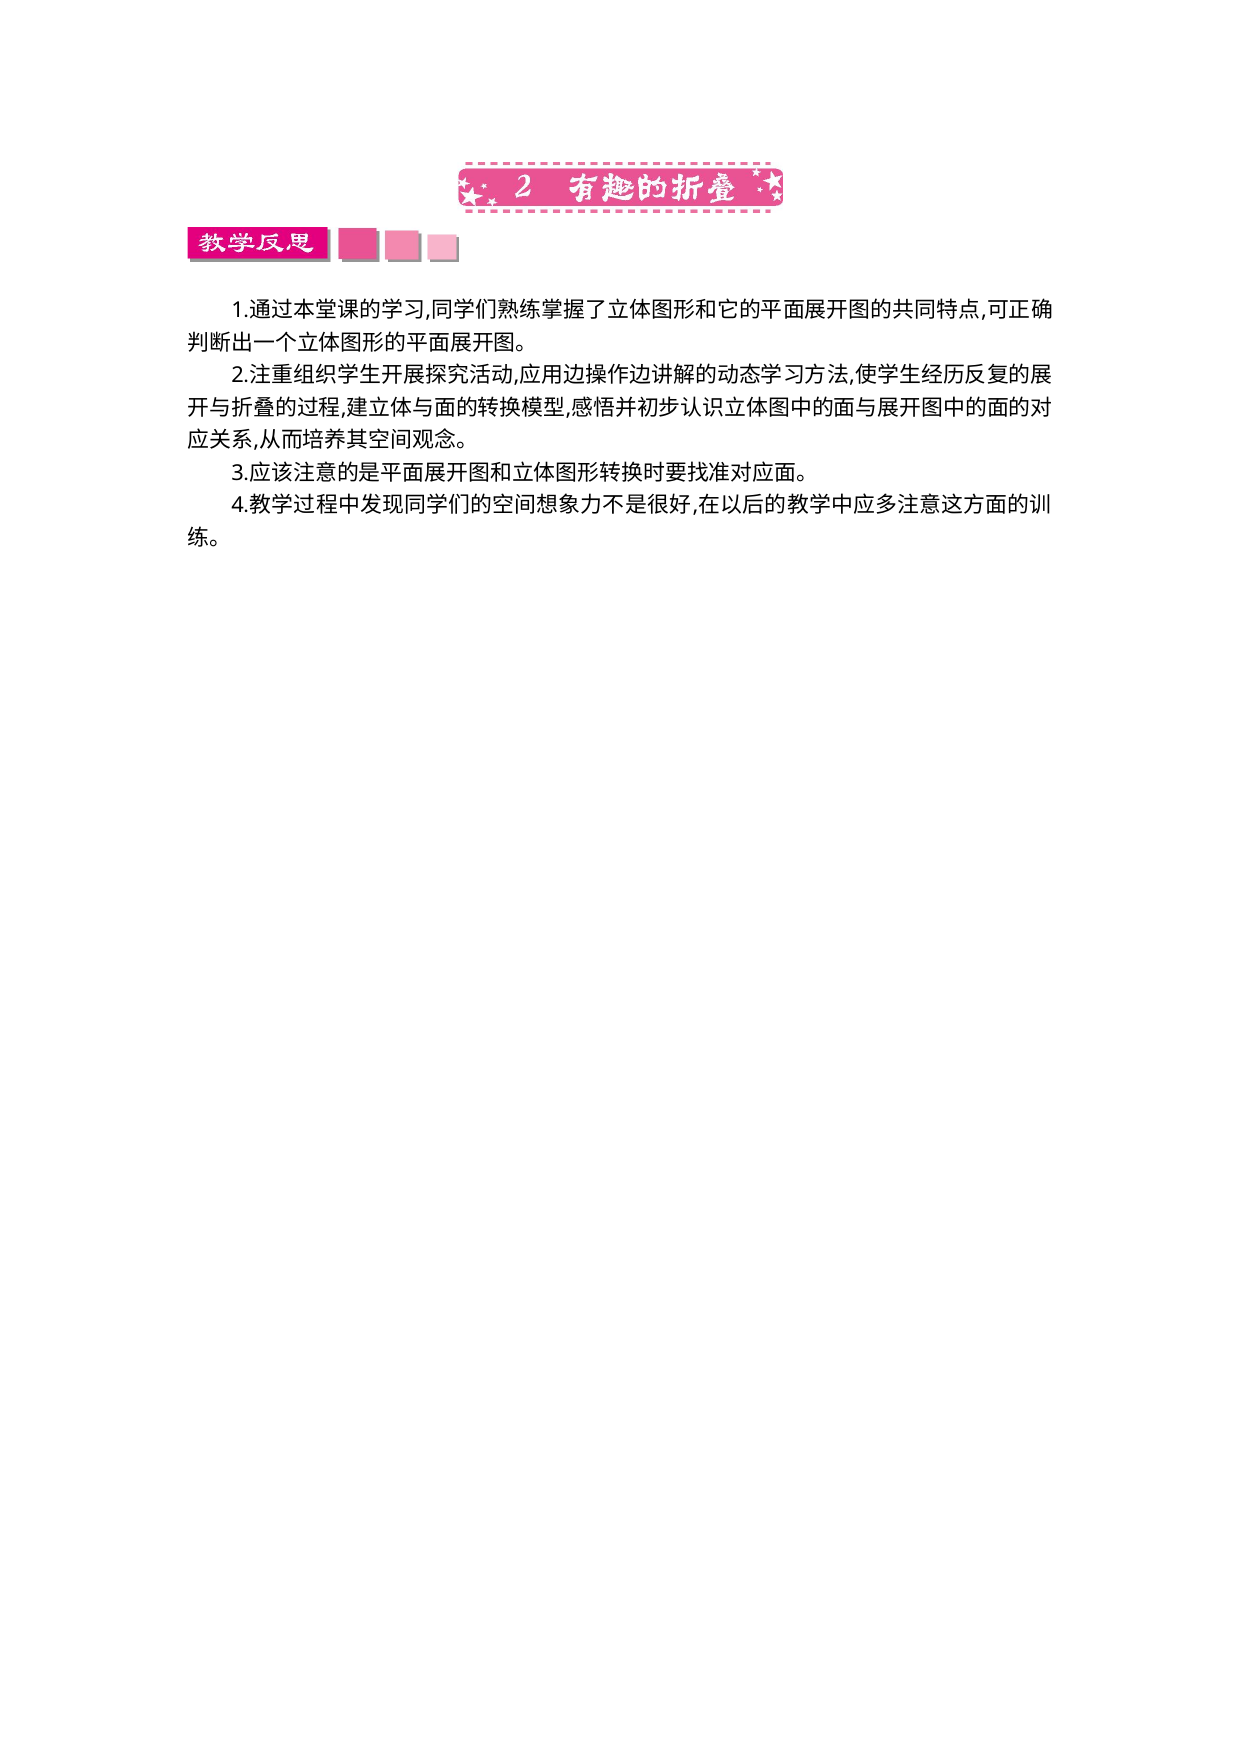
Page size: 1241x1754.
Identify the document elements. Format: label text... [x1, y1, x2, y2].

text 1.通过本堂课的学习,同学们熟练掌握了立体图形和它的平面展开图的共同特点,可正确判断出一个立体图形的平面展开图。 [187, 292, 1053, 357]
picture [457, 162, 783, 213]
picture [187, 227, 459, 262]
text 3.应该注意的是平面展开图和立体图形转换时要找准对应面。 [187, 454, 1053, 487]
text 4.教学过程中发现同学们的空间想象力不是很好,在以后的教学中应多注意这方面的训练。 [187, 487, 1053, 552]
text 2.注重组织学生开展探究活动,应用边操作边讲解的动态学习方法,使学生经历反复的展开与折叠的过程,建立体与面的转换模型,感悟并初步认识立体图中的面与展开图中的面的对应关系,从而培养其空间观念。 [187, 357, 1053, 454]
